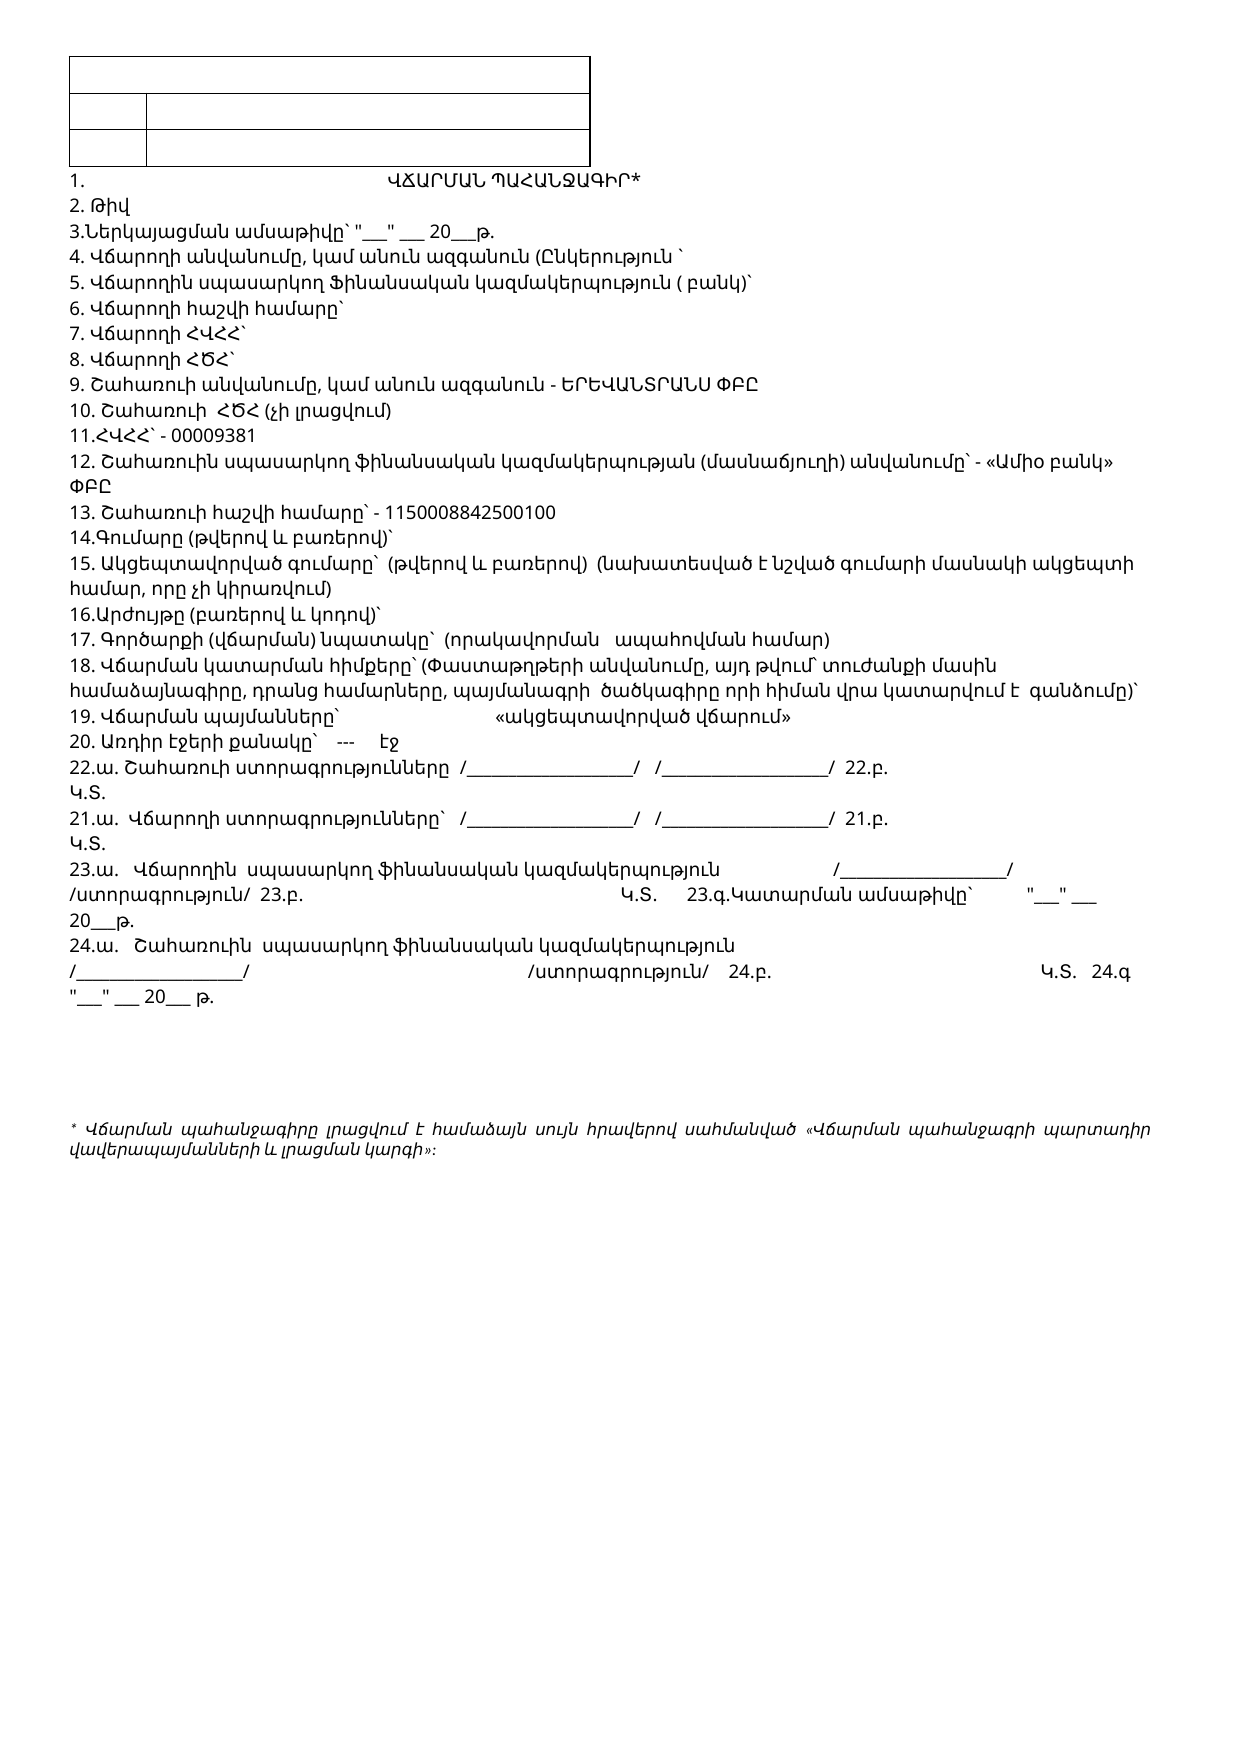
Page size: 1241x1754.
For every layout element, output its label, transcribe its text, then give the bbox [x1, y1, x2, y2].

text * Վճարման պահանջագիրը լրացվում է համաձայն սույն հրավերով սահմանված «Վճարման պահանջագրի պարտադիր վավերապայմանների և լրացման կարգի»: [69, 1119, 1152, 1160]
